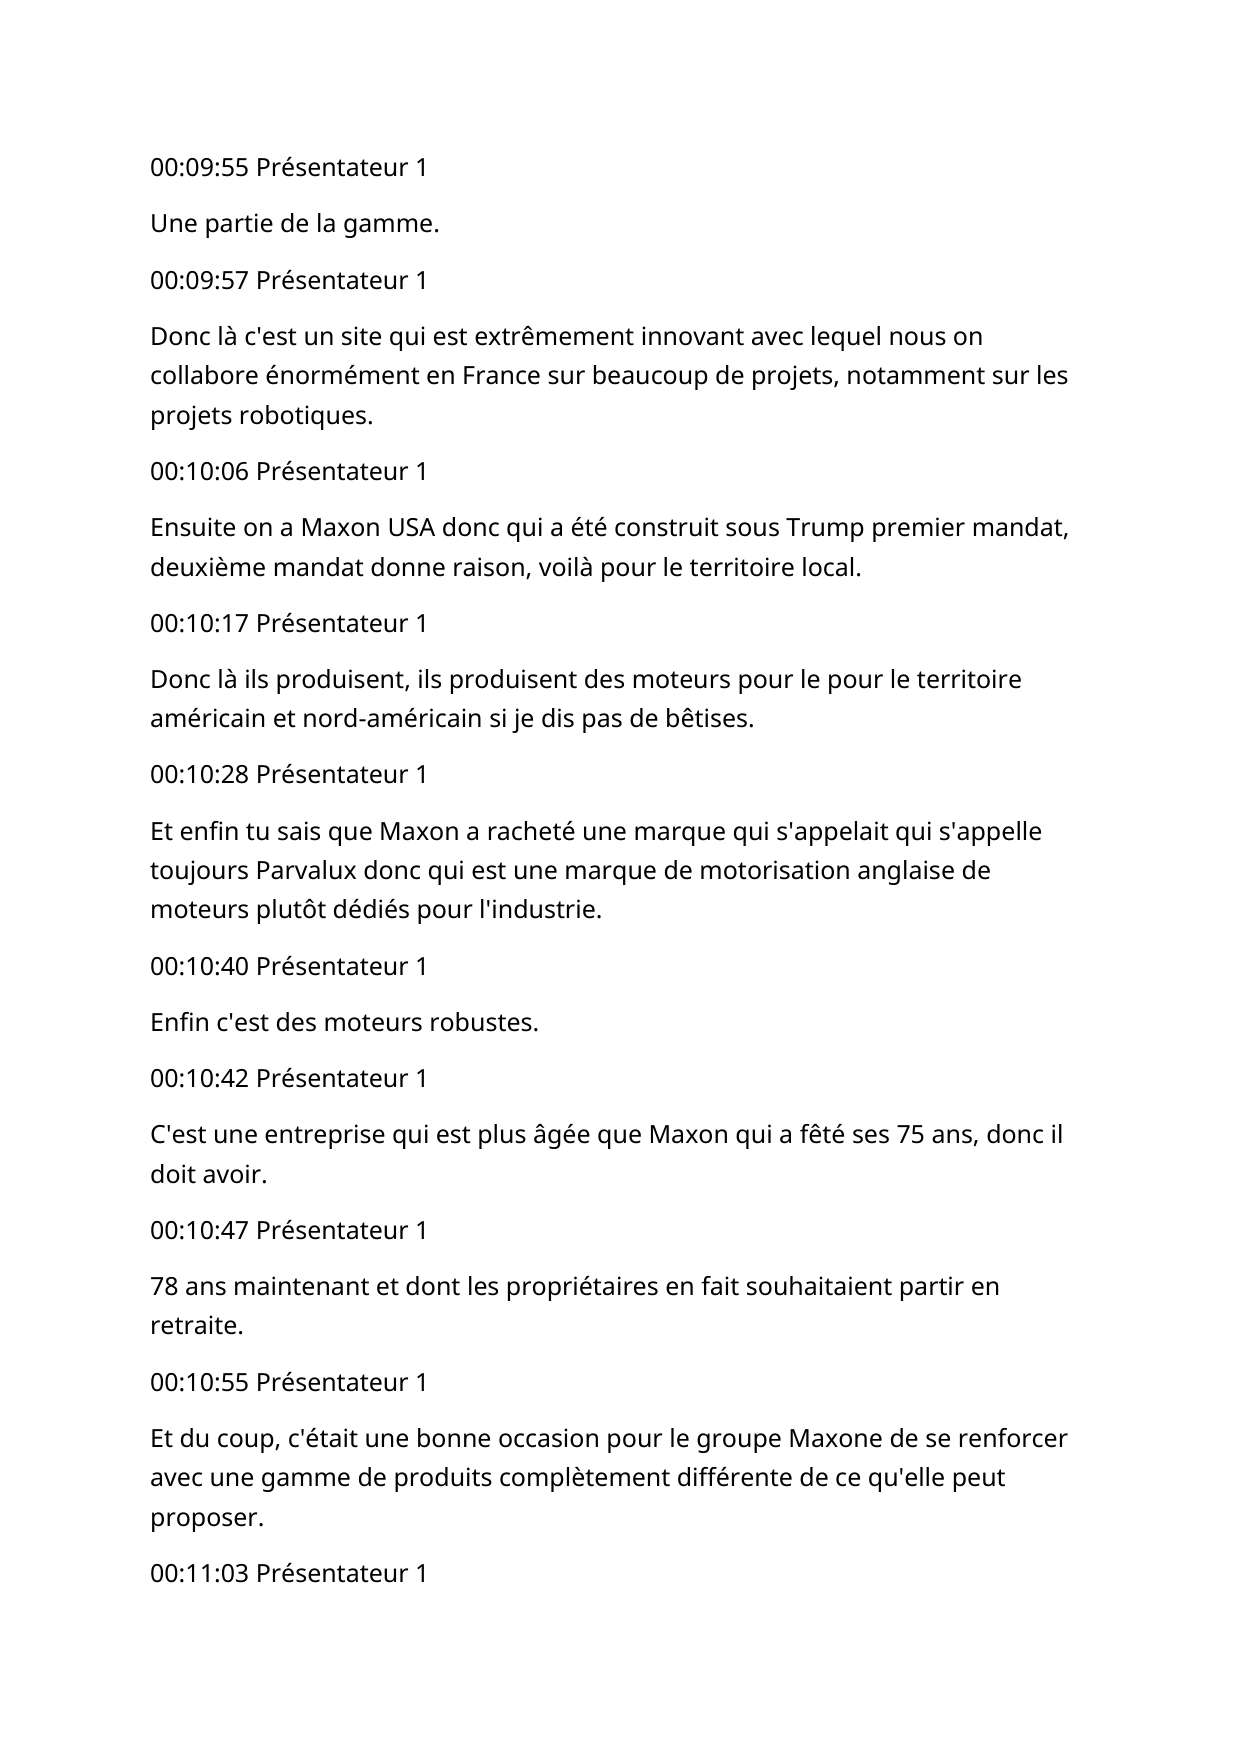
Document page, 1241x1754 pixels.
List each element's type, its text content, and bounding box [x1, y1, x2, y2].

text 00:10:06 Présentateur 1 [150, 453, 1090, 488]
text 00:10:55 Présentateur 1 [150, 1364, 1090, 1398]
text 00:10:17 Présentateur 1 [150, 605, 1090, 639]
text C'est une entreprise qui est plus âgée que Maxon qui a fêté ses 75 ans, donc il doit avoir. [150, 1117, 1090, 1190]
text 00:11:03 Présentateur 1 [150, 1555, 1090, 1589]
text Et du coup, c'était une bonne occasion pour le groupe Maxone de se renforcer avec une gamme de produits complètement différente de ce qu'elle peut proposer. [150, 1420, 1090, 1533]
text 00:10:47 Présentateur 1 [150, 1212, 1090, 1246]
text Et enfin tu sais que Maxon a racheté une marque qui s'appelait qui s'appelle toujours Parvalux donc qui est une marque de motorisation anglaise de moteurs plutôt dédiés pour l'industrie. [150, 813, 1090, 926]
text Donc là ils produisent, ils produisent des moteurs pour le pour le territoire américain et nord-américain si je dis pas de bêtises. [150, 661, 1090, 735]
text 00:10:42 Présentateur 1 [150, 1061, 1090, 1095]
text 00:09:57 Présentateur 1 [150, 262, 1090, 296]
text Une partie de la gamme. [150, 206, 1090, 240]
text 00:10:40 Présentateur 1 [150, 948, 1090, 982]
text Enfin c'est des moteurs robustes. [150, 1004, 1090, 1038]
text 78 ans maintenant et dont les propriétaires en fait souhaitaient partir en retraite. [150, 1268, 1090, 1342]
text 00:10:28 Présentateur 1 [150, 757, 1090, 791]
text Ensuite on a Maxon USA donc qui a été construit sous Trump premier mandat, deuxième mandat donne raison, voilà pour le territoire local. [150, 510, 1090, 583]
text 00:09:55 Présentateur 1 [150, 150, 1090, 184]
text Donc là c'est un site qui est extrêmement innovant avec lequel nous on collabore énormément en France sur beaucoup de projets, notamment sur les projets robotiques. [150, 318, 1090, 431]
